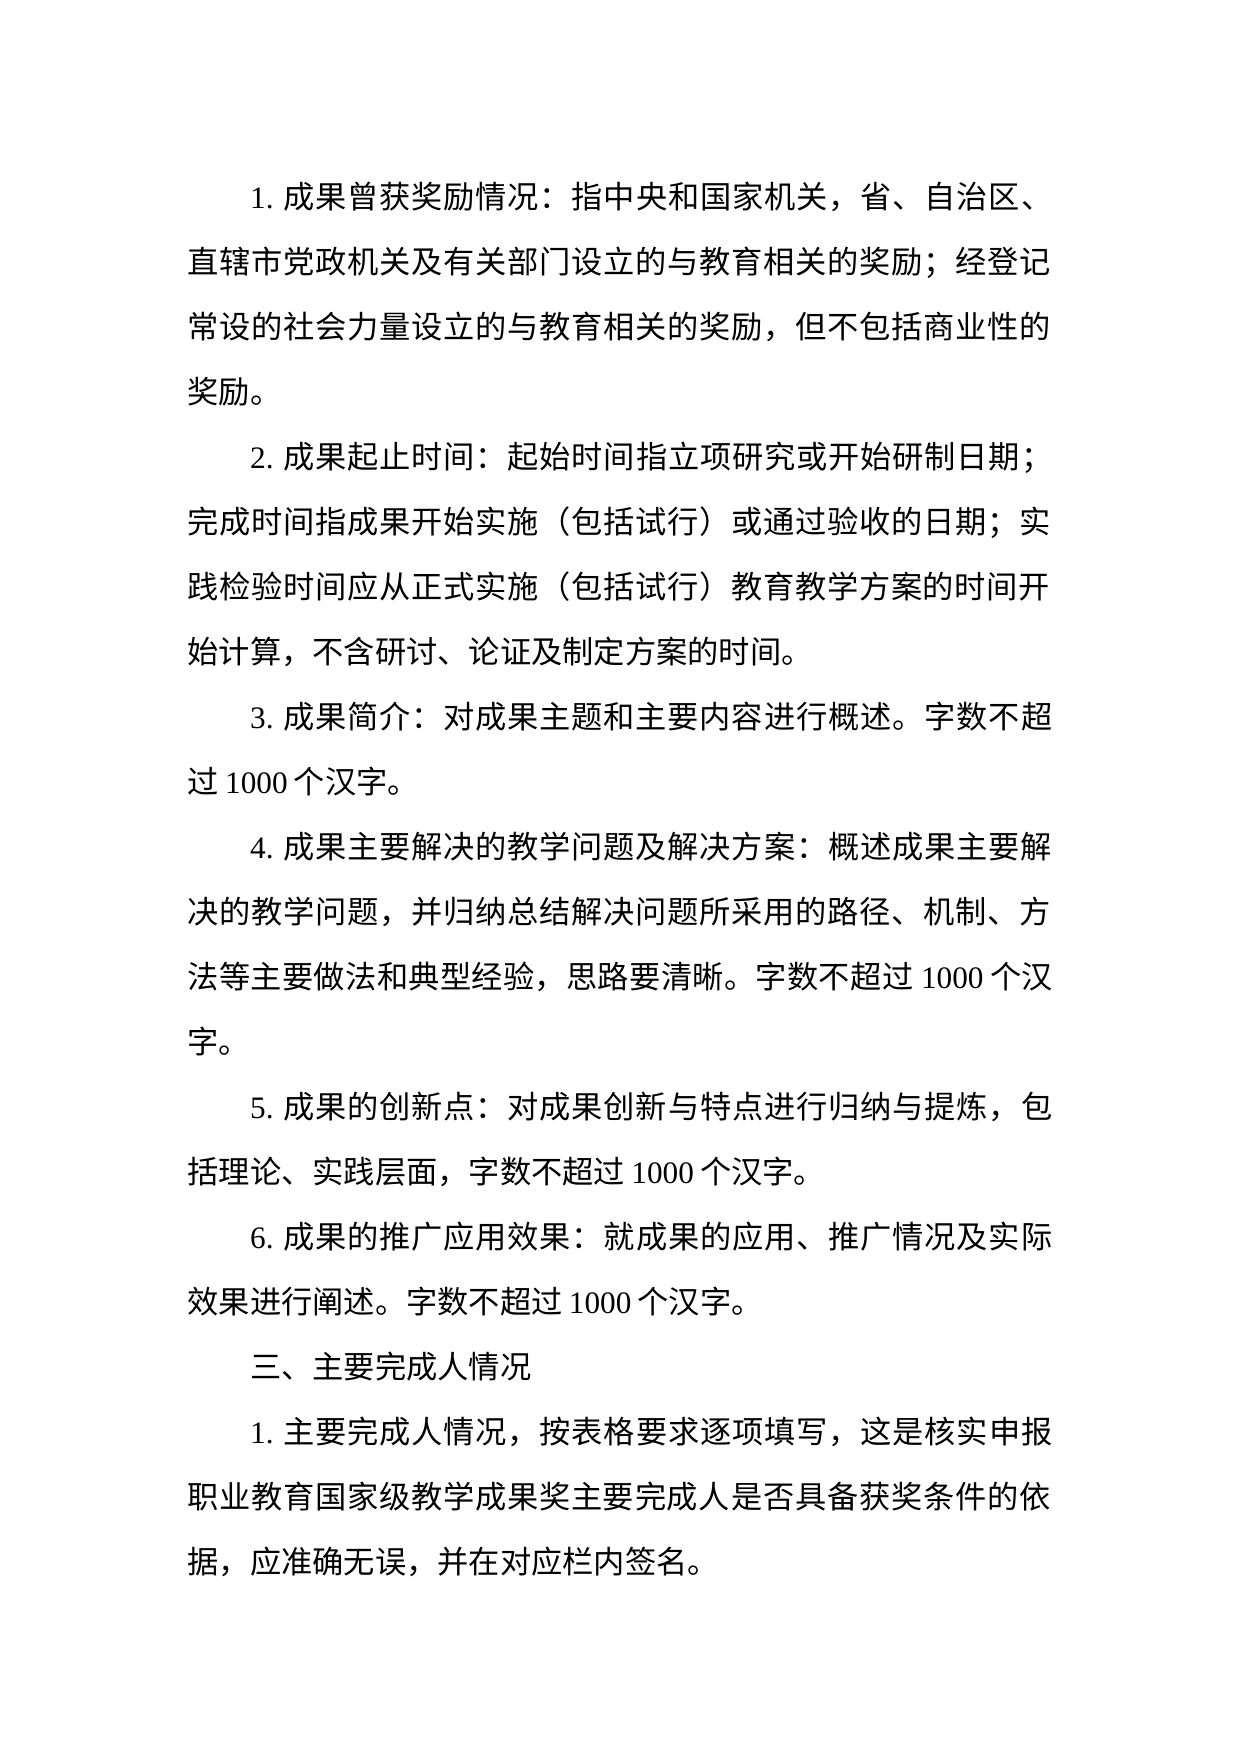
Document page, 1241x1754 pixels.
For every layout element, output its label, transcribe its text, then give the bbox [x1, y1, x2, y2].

text 5. 成果的创新点：对成果创新与特点进行归纳与提炼，包括理论、实践层面，字数不超过1000个汉字。 [187, 1072, 1053, 1202]
text 2. 成果起止时间：起始时间指立项研究或开始研制日期；完成时间指成果开始实施（包括试行）或通过验收的日期；实践检验时间应从正式实施（包括试行）教育教学方案的时间开始计算，不含研讨、论证及制定方案的时间。 [187, 422, 1053, 682]
text 三、主要完成人情况 [187, 1332, 1053, 1397]
text 1. 成果曾获奖励情况：指中央和国家机关，省、自治区、直辖市党政机关及有关部门设立的与教育相关的奖励；经登记常设的社会力量设立的与教育相关的奖励，但不包括商业性的奖励。 [187, 162, 1053, 422]
text 1. 主要完成人情况，按表格要求逐项填写，这是核实申报职业教育国家级教学成果奖主要完成人是否具备获奖条件的依据，应准确无误，并在对应栏内签名。 [187, 1397, 1053, 1592]
text 6. 成果的推广应用效果：就成果的应用、推广情况及实际效果进行阐述。字数不超过1000个汉字。 [187, 1202, 1053, 1332]
text 4. 成果主要解决的教学问题及解决方案：概述成果主要解决的教学问题，并归纳总结解决问题所采用的路径、机制、方法等主要做法和典型经验，思路要清晰。字数不超过1000个汉字。 [187, 812, 1053, 1072]
text 3. 成果简介：对成果主题和主要内容进行概述。字数不超过1000个汉字。 [187, 682, 1053, 812]
